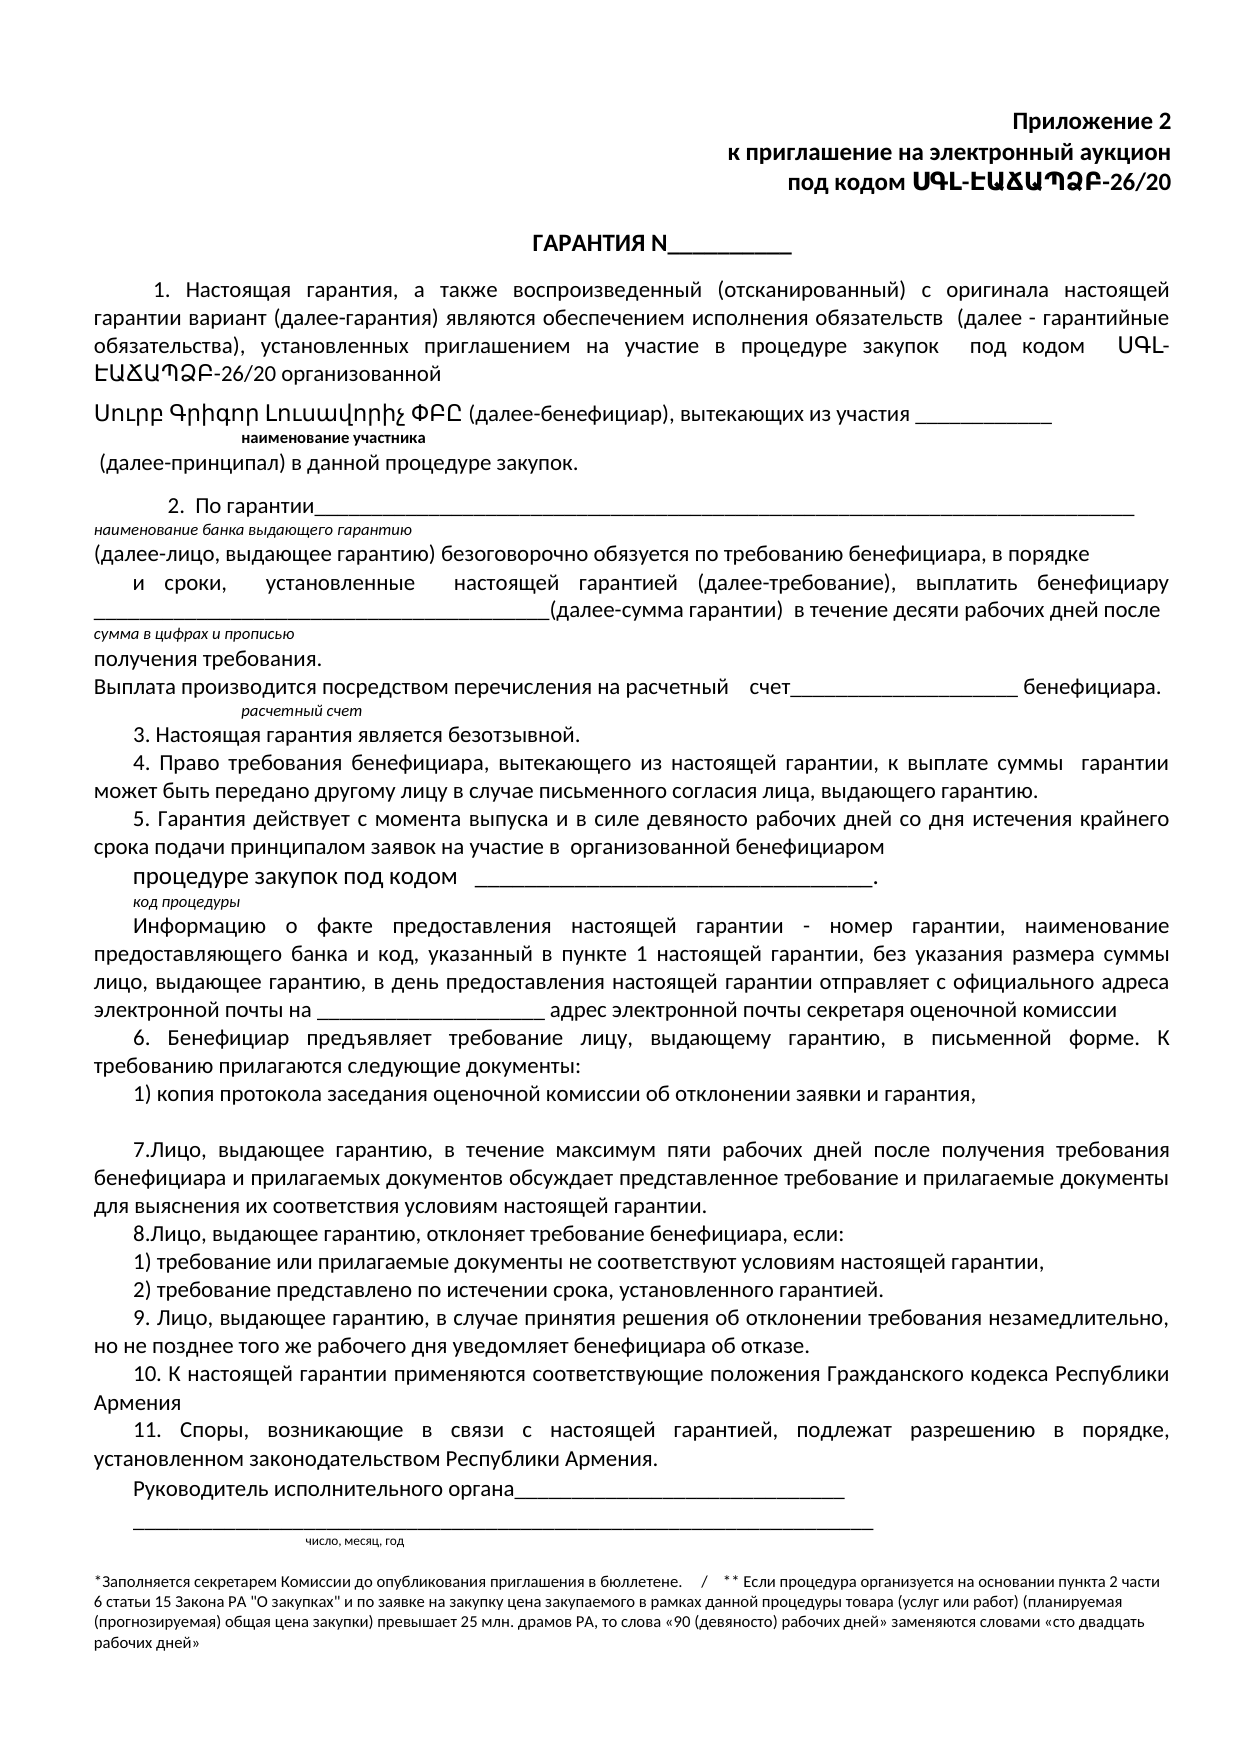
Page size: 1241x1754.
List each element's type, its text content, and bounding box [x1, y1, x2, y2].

text Սուրբ Գրիգոր Լուսավորիչ ՓԲԸ (далее-бенефициар), вытекающих из участия ____________ [94, 399, 1171, 428]
text 1) копия протокола заседания оценочной комиссии об отклонении заявки и гарантия, [94, 1079, 1171, 1107]
text 11. Споры, возникающие в связи с настоящей гарантией, подлежат разрешению в порядке, установленном законодательством Республики Армения. [94, 1416, 1171, 1472]
text Руководитель исполнительного органа_____________________________ [94, 1474, 1171, 1502]
text 10. К настоящей гарантии применяются соответствующие положения Гражданского кодекса Республики Армения [94, 1359, 1171, 1416]
text (далее-лицо, выдающее гарантию) безоговорочно обязуется по требованию бенефициара, в порядке [94, 539, 1171, 568]
text 8.Лицо, выдающее гарантию, отклоняет требование бенефициара, если: [94, 1219, 1171, 1247]
text 9. Лицо, выдающее гарантию, в случае принятия решения об отклонении требования незамедлительно, но не позднее того же рабочего дня уведомляет бенефициара об отказе. [94, 1303, 1171, 1359]
text ГАРАНТИЯ N__________ [94, 228, 1171, 258]
text расчетный счет [94, 700, 1171, 720]
text 2. По гарантии________________________________________________________________________ [94, 491, 1171, 519]
text сумма в цифрах и прописью [94, 624, 1171, 644]
text 1) требование или прилагаемые документы не соответствуют условиям настоящей гарантии, [94, 1247, 1171, 1276]
text (далее-принципал) в данной процедуре закупок. [94, 448, 1171, 476]
text 2) требование представлено по истечении срока, установленного гарантией. [94, 1276, 1171, 1303]
text _________________________________________________________________ [94, 1505, 1171, 1533]
text 6. Бенефициар предъявляет требование лицу, выдающему гарантию, в письменной форме. К требованию прилагаются следующие документы: [94, 1023, 1171, 1079]
text Информацию о факте предоставления настоящей гарантии - номер гарантии, наименование предоставляющего банка и код, указанный в пункте 1 настоящей гарантии, без указания размера суммы лицо, выдающее гарантию, в день предоставления настоящей гарантии отправляет с официального адреса электронной почты на ____________________ адрес электронной почты секретаря оценочной комиссии [94, 911, 1171, 1023]
text наименование банка выдающего гарантию [94, 519, 1171, 539]
text получения требования. [94, 644, 1171, 672]
text к приглашение на электронный аукцион [94, 136, 1171, 167]
text и сроки, установленные настоящей гарантией (далее-требование), выплатить бенефициару ________________________________________(далее-сумма гарантии) в течение десяти рабочих дней после [94, 568, 1171, 624]
text 4. Право требования бенефициара, вытекающего из настоящей гарантии, к выплате суммы гарантии может быть передано другому лицу в случае письменного согласия лица, выдающего гарантию. [94, 748, 1171, 804]
text Выплата производится посредством перечисления на расчетный счет____________________ бенефициара. [94, 672, 1171, 700]
text под кодом ՍԳԼ-ԷԱՃԱՊՁԲ-26/20 [94, 167, 1171, 197]
text 5. Гарантия действует с момента выпуска и в силе девяносто рабочих дней со дня истечения крайнего срока подачи принципалом заявок на участие в организованной бенефициаром [94, 804, 1171, 860]
text 7.Лицо, выдающее гарантию, в течение максимум пяти рабочих дней после получения требования бенефициара и прилагаемых документов обсуждает представленное требование и прилагаемые документы для выяснения их соответствия условиям настоящей гарантии. [94, 1135, 1171, 1219]
text *Заполняется секретарем Комиссии до опубликования приглашения в бюллетене. / ** Eсли процедура организуется на основании пункта 2 части 6 статьи 15 Закона РА "О закупках" и по заявке на закупку цена закупаемого в рамках данной процедуры товара (услуг или работ) (планируемая (прогнозируемая) общая цена закупки) превышает 25 млн. драмов РА, то слова «90 (девяносто) рабочих дней» заменяются словами «сто двадцать рабочих дней» [94, 1571, 1171, 1652]
text наименование участника [94, 428, 1171, 448]
text число, месяц, год [94, 1533, 1171, 1561]
text Приложение 2 [94, 106, 1171, 136]
text код процедуры [94, 891, 1171, 911]
text 1. Настоящая гарантия, а также воспроизведенный (отсканированный) с оригинала настоящей гарантии вариант (далее-гарантия) являются обеспечением исполнения обязательств (далее - гарантийные обязательства), установленных приглашением на участие в процедуре закупок под кодом ՍԳԼ-ԷԱՃԱՊՁԲ-26/20 организованной [94, 275, 1171, 387]
text процедуре закупок под кодом ________________________________. [94, 860, 1171, 891]
text 3. Настоящая гарантия является безотзывной. [94, 720, 1171, 748]
